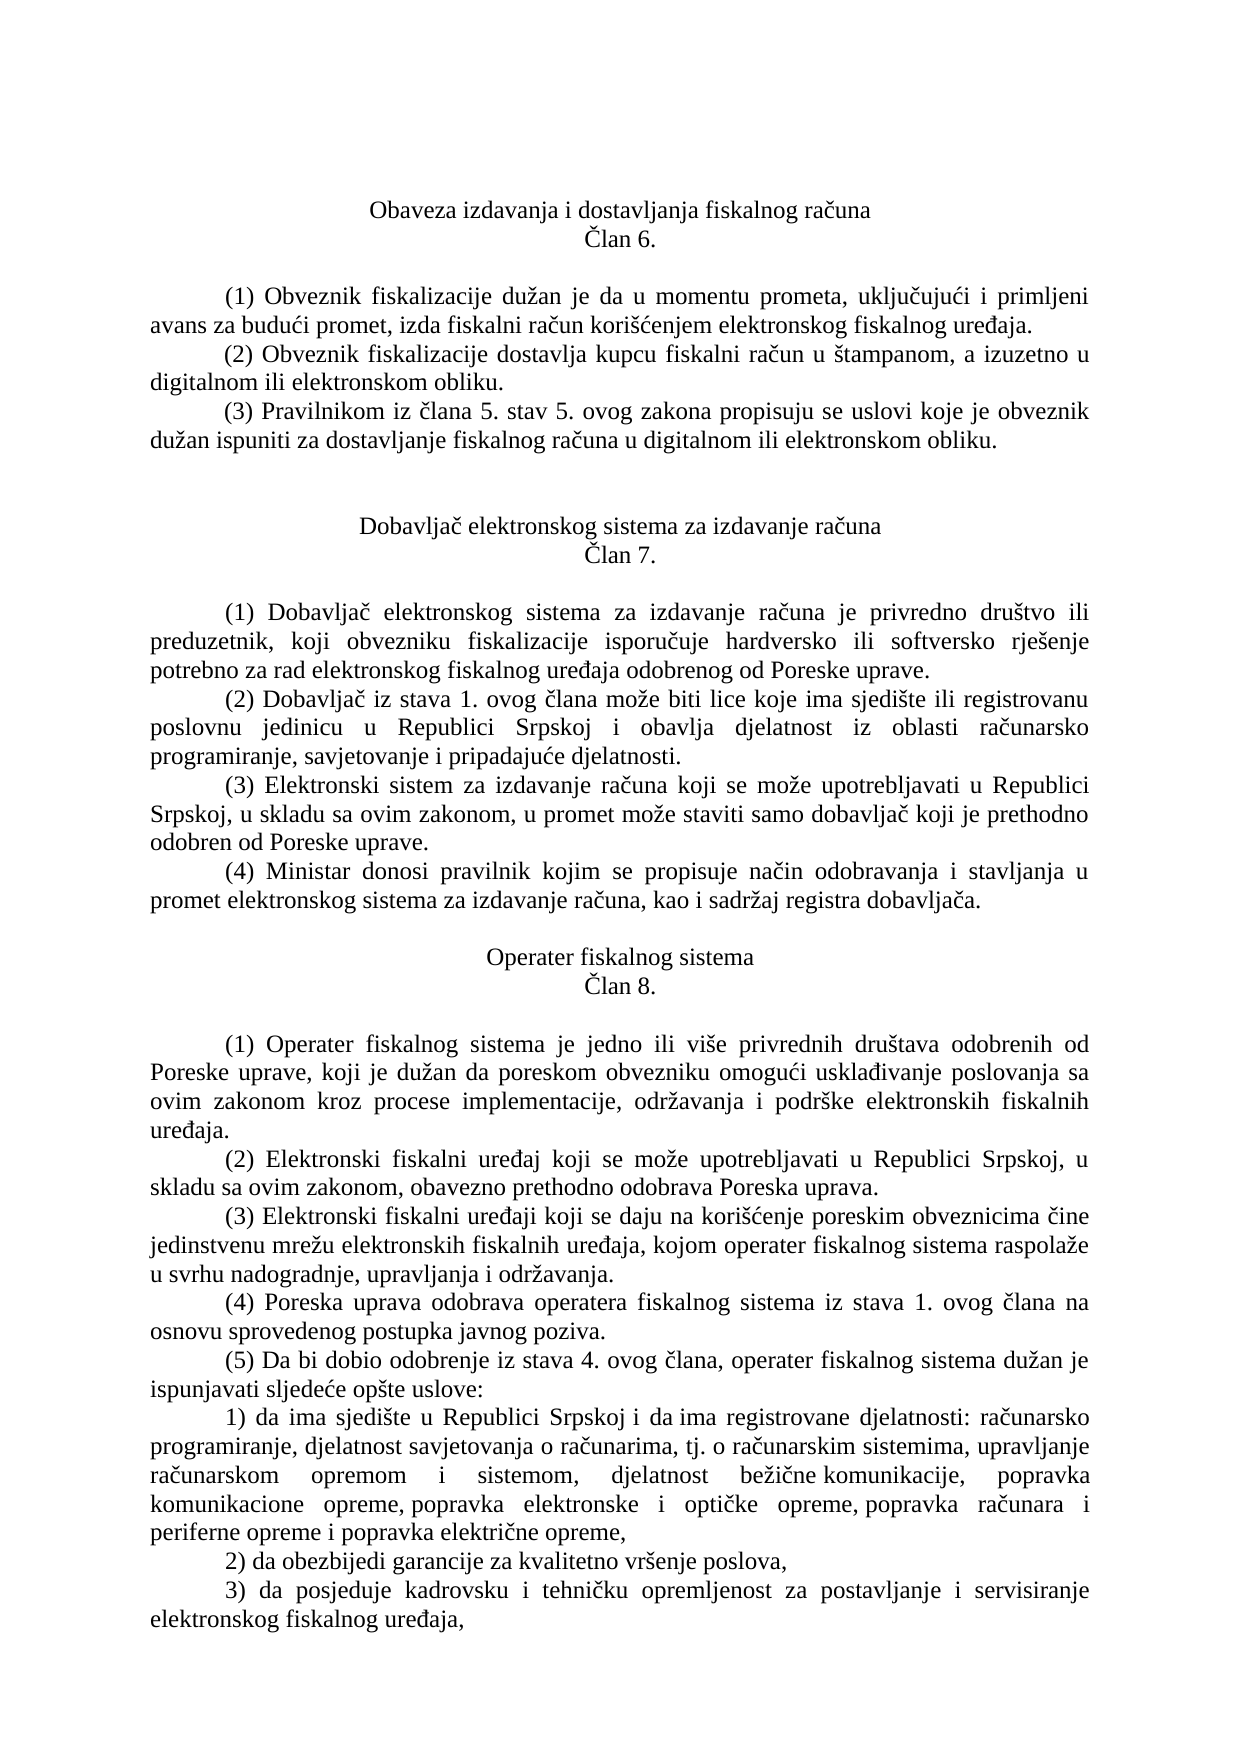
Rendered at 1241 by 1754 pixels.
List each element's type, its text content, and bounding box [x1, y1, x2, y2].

list (2) Obveznik fiskalizacije dostavlja kupcu fiskalni račun u štampanom, a izuzetno u digitalnom ili elektronskom obliku. [150, 339, 1090, 396]
text 2) da obezbijedi garancije za kvalitetno vršenje poslova, [150, 1546, 1090, 1575]
text Obaveza izdavanja i dostavljanja fiskalnog računa [150, 195, 1090, 224]
text Član 8. [150, 971, 1090, 1000]
list (3) Pravilnikom iz člana 5. stav 5. ovog zakona propisuju se uslovi koje je obveznik dužan ispuniti za dostavljanje fiskalnog računa u digitalnom ili elektronskom obliku. [150, 396, 1090, 454]
text Član 7. [150, 540, 1090, 569]
text (5) Da bi dobio odobrenje iz stava 4. ovog člana, operater fiskalnog sistema dužan je ispunjavati sljedeće opšte uslove: [150, 1345, 1090, 1402]
text 1) da ima sjedište u Republici Srpskoj i da ima registrovane djelatnosti: računarsko programiranje, djelatnost savjetovanja o računarima, tj. o računarskim sistemima, upravljanje računarskom opremom i sistemom, djelatnost bežične komunikacije, popravka komunikacione opreme, popravka elektronske i optičke opreme, popravka računara i periferne opreme i popravka električne opreme, [150, 1402, 1090, 1546]
text (1) Operater fiskalnog sistema je jedno ili više privrednih društava odobrenih od Poreske uprave, koji je dužan da poreskom obvezniku omogući usklađivanje poslovanja sa ovim zakonom kroz procese implementacije, održavanja i podrške elektronskih fiskalnih uređaja. [150, 1029, 1090, 1144]
text (3) Elektronski fiskalni uređaji koji se daju na korišćenje poreskim obveznicima čine jedinstvenu mrežu elektronskih fiskalnih uređaja, kojom operater fiskalnog sistema raspolaže u svrhu nadogradnje, upravljanja i održavanja. [150, 1201, 1090, 1287]
text (3) Elektronski sistem za izdavanje računa koji se može upotrebljavati u Republici Srpskoj, u skladu sa ovim zakonom, u promet može staviti samo dobavljač koji je prethodno odobren od Poreske uprave. [150, 770, 1090, 856]
text (4) Ministar donosi pravilnik kojim se propisuje način odobravanja i stavljanja u promet elektronskog sistema za izdavanje računa, kao i sadržaj registra dobavljača. [150, 856, 1090, 914]
text Operater fiskalnog sistema [150, 942, 1090, 971]
text (1) Dobavljač elektronskog sistema za izdavanje računa je privredno društvo ili preduzetnik, koji obvezniku fiskalizacije isporučuje hardversko ili softversko rješenje potrebno za rad elektronskog fiskalnog uređaja odobrenog od Poreske uprave. [150, 597, 1090, 684]
text Dobavljač elektronskog sistema za izdavanje računa [150, 511, 1090, 540]
text Član 6. [150, 224, 1090, 252]
text (4) Poreska uprava odobrava operatera fiskalnog sistema iz stava 1. ovog člana na osnovu sprovedenog postupka javnog poziva. [150, 1287, 1090, 1345]
text 3) da posjeduje kadrovsku i tehničku opremljenost za postavljanje i servisiranje elektronskog fiskalnog uređaja, [150, 1575, 1090, 1632]
text (1) Obveznik fiskalizacije dužan je da u momentu prometa, uključujući i primljeni avans za budući promet, izda fiskalni račun korišćenjem elektronskog fiskalnog uređaja. [150, 281, 1090, 339]
text (2) Dobavljač iz stava 1. ovog člana može biti lice koje ima sjedište ili registrovanu poslovnu jedinicu u Republici Srpskoj i obavlja djelatnost iz oblasti računarsko programiranje, savjetovanje i pripadajuće djelatnosti. [150, 684, 1090, 770]
text (2) Elektronski fiskalni uređaj koji se može upotrebljavati u Republici Srpskoj, u skladu sa ovim zakonom, obavezno prethodno odobrava Poreska uprava. [150, 1144, 1090, 1201]
